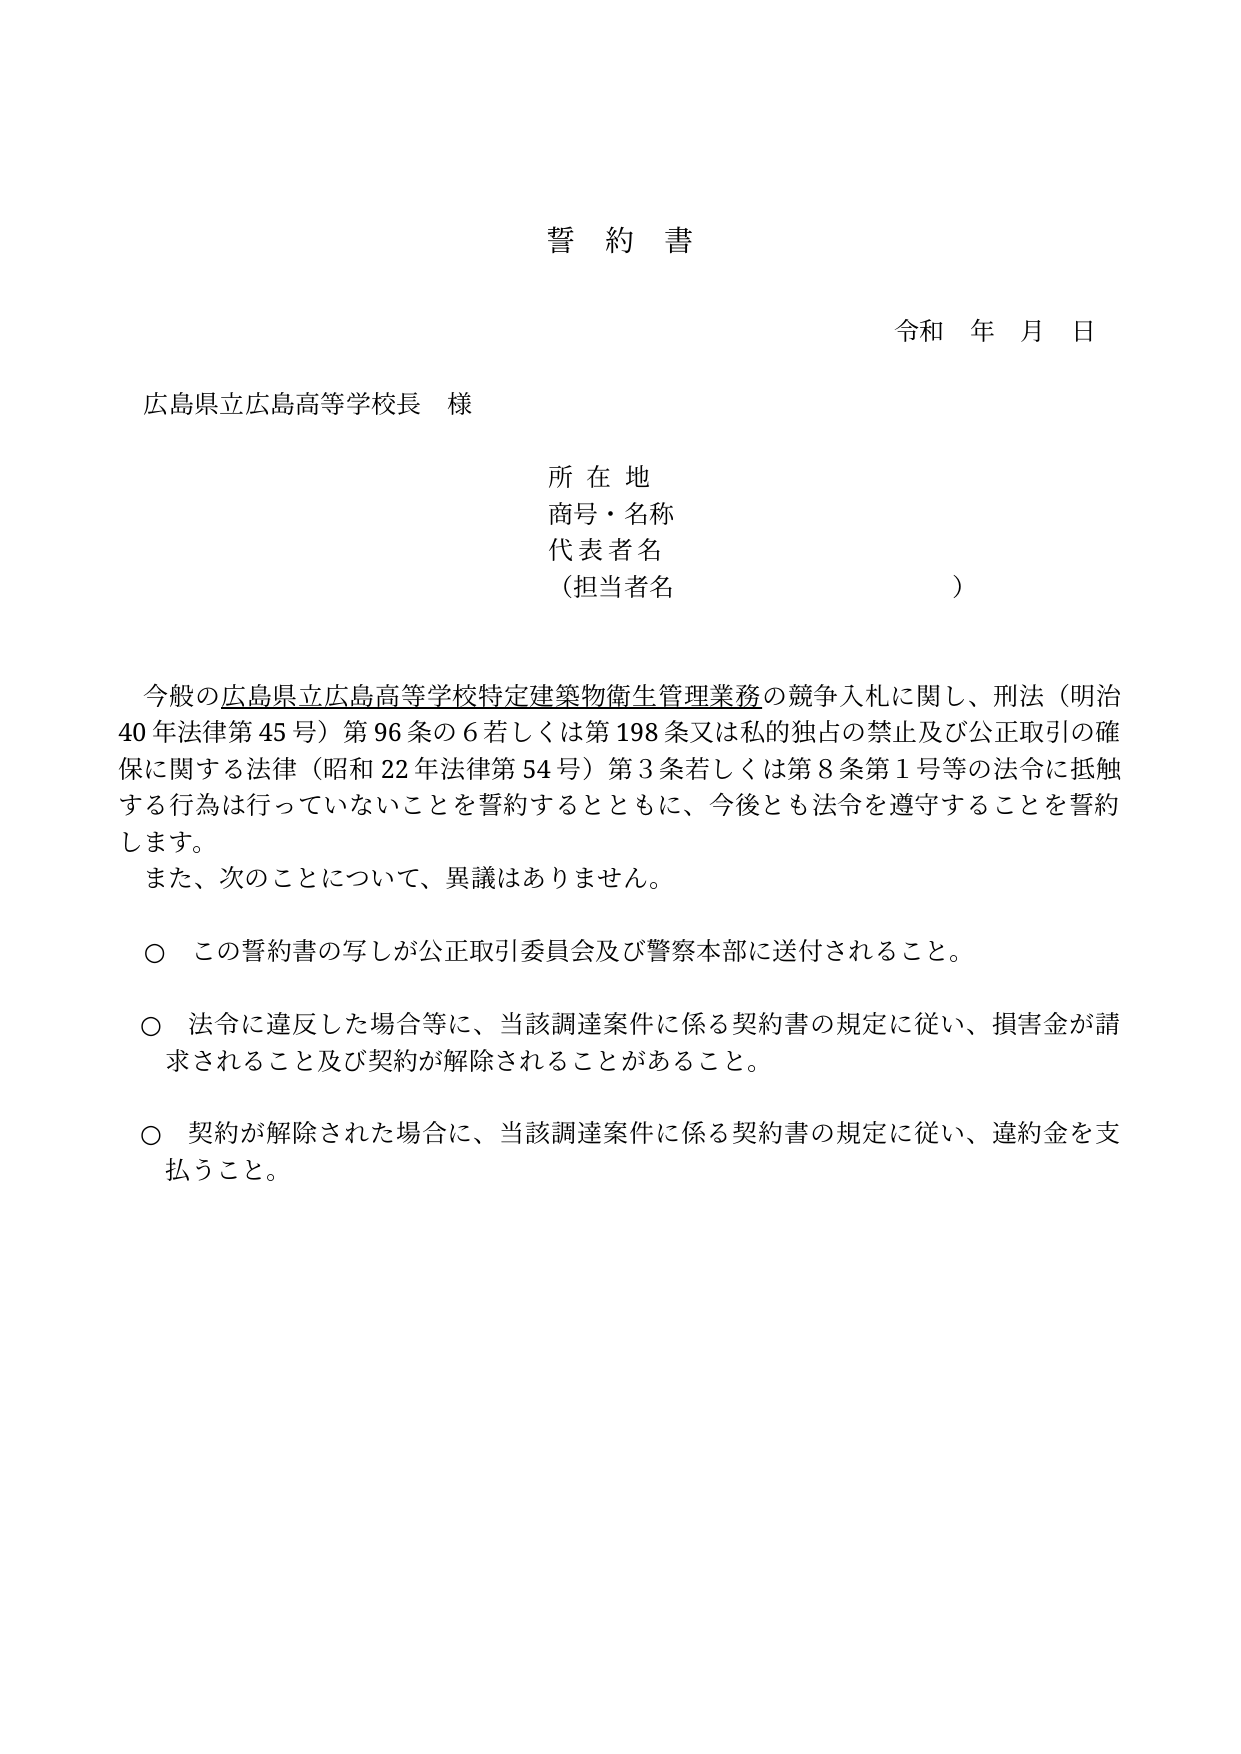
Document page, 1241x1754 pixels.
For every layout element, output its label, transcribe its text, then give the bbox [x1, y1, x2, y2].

text ○ 契約が解除された場合に、当該調達案件に係る契約書の規定に従い、違約金を支払うこと。 [140, 1114, 1122, 1187]
text ○ 法令に違反した場合等に、当該調達案件に係る契約書の規定に従い、損害金が請求されること及び契約が解除されることがあること。 [140, 1004, 1122, 1077]
text また、次のことについて、異議はありません。 [118, 859, 1122, 895]
text 商号・名称 [118, 494, 1122, 531]
text ○ この誓約書の写しが公正取引委員会及び警察本部に送付されること。 [118, 932, 1122, 968]
text 誓 約 書 [118, 202, 1122, 275]
text 所在地 [118, 458, 1122, 494]
text 代表者名 [118, 531, 1122, 567]
text 広島県立広島高等学校長 様 [118, 385, 1122, 421]
text 今般の広島県立広島高等学校特定建築物衛生管理業務の競争入札に関し、刑法（明治40年法律第45号）第96条の６若しくは第198条又は私的独占の禁止及び公正取引の確保に関する法律（昭和22年法律第54号）第３条若しくは第８条第１号等の法令に抵触する行為は行っていないことを誓約するとともに、今後とも法令を遵守することを誓約します。 [118, 676, 1122, 859]
text 令和 年 月 日 [118, 312, 1096, 348]
text （担当者名 ） [118, 567, 1122, 603]
